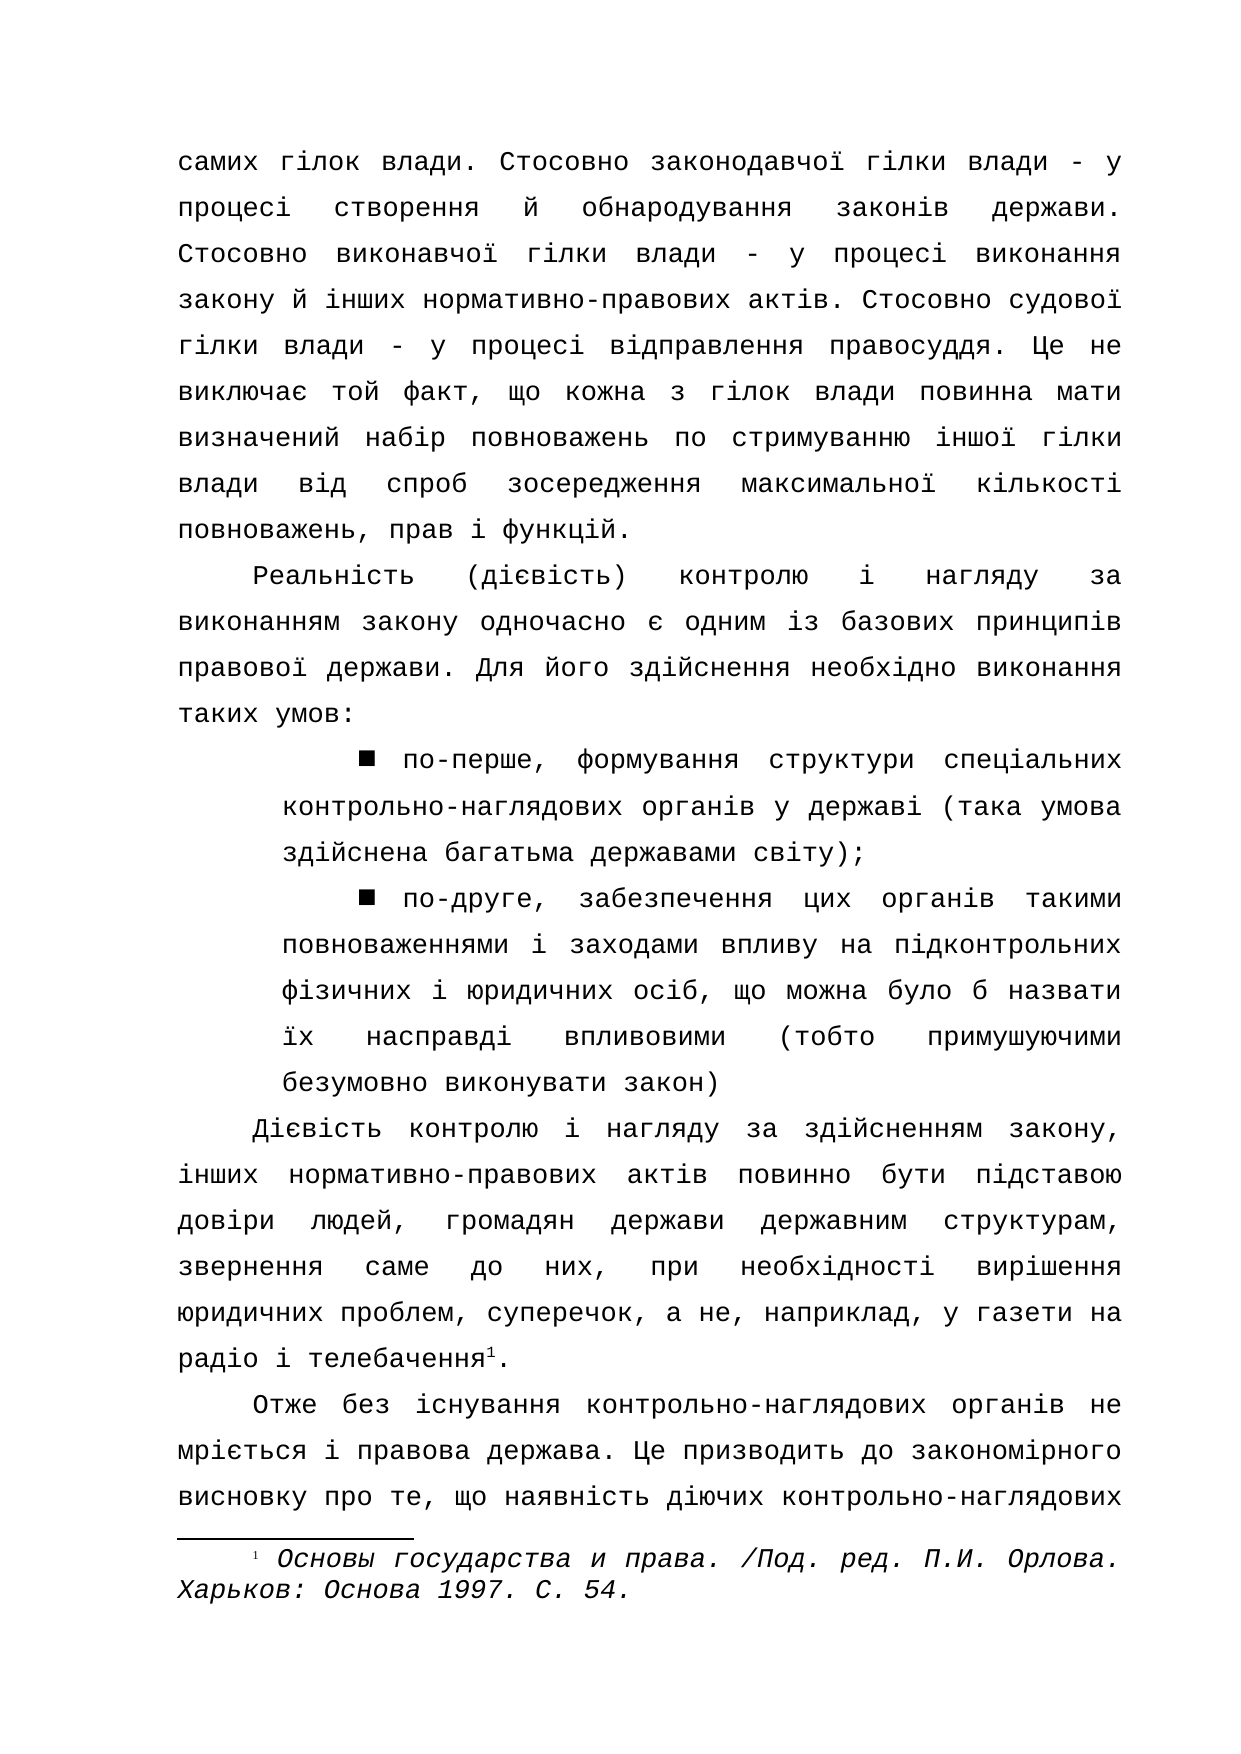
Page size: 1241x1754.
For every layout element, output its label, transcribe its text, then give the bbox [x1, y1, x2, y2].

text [177, 148, 1122, 547]
list по-друге, забезпечення цих органів такими повноваженнями і заходами впливу на підконтрольних фізичних і юридичних осіб, що можна було б назвати їх насправді впливовими (тобто примушуючими безумовно виконувати закон) [282, 884, 1122, 1099]
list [177, 1391, 1122, 1514]
text Реальність (дієвість) контролю і нагляду за виконанням закону одночасно є одним із базових принципів правової держави. Для його здійснення необхідно виконання таких умов: [177, 562, 1122, 731]
list Дієвість контролю і нагляду за здійсненням закону, інших нормативно-правових актів повинно бути підставою довіри людей, громадян держави державним структурам, звернення саме до них, при необхідності вирішення юридичних проблем, суперечок, а не, наприклад, у газети на радіо і телебачення. [177, 1114, 1122, 1376]
list по-перше, формування структури спеціальних контрольно-наглядових органів у державі (така умова здійснена багатьма державами світу); [282, 746, 1122, 869]
